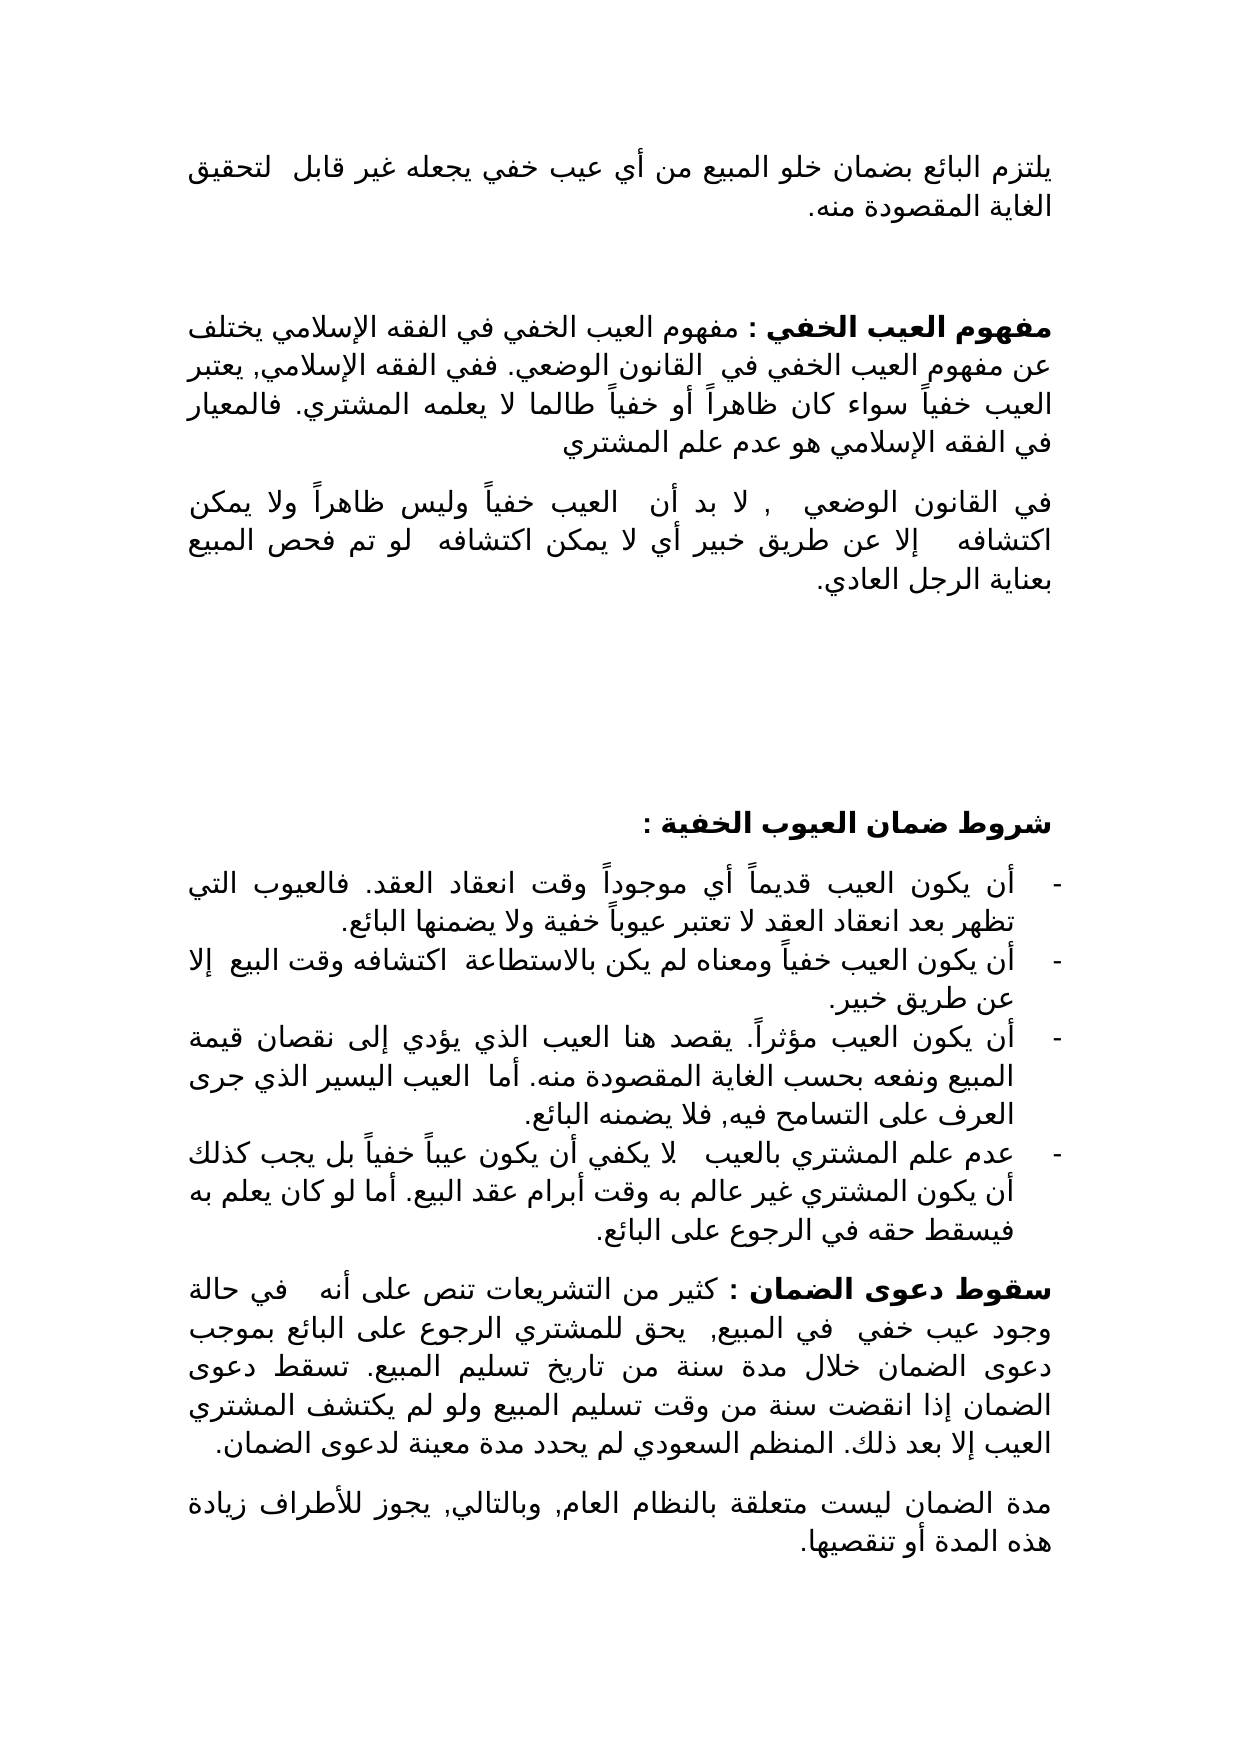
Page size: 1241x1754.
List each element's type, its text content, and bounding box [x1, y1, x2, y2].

list أن يكون العيب مؤثراً. يقصد هنا العيب الذي يؤدي إلى نقصان قيمة المبيع ونفعه بحسب الغاية المقصودة منه. أما العيب اليسير الذي جرى العرف على التسامح فيه, فلا يضمنه البائع. [187, 1020, 1053, 1131]
text مدة الضمان ليست متعلقة بالنظام العام, وبالتالي, يجوز للأطراف زيادة هذه المدة أو تنقصيها. [187, 1486, 1053, 1558]
text يلتزم البائع بضمان خلو المبيع من أي عيب خفي يجعله غير قابل لتحقيق الغاية المقصودة منه. [187, 150, 1053, 222]
list أن يكون العيب قديماً أي موجوداً وقت انعقاد العقد. فالعيوب التي تظهر بعد انعقاد العقد لا تعتبر عيوباً خفية ولا يضمنها البائع. [187, 866, 1053, 938]
text شروط ضمان العيوب الخفية : [187, 806, 1053, 840]
text مفهوم العيب الخفي : مفهوم العيب الخفي في الفقه الإسلامي يختلف عن مفهوم العيب الخفي في القانون الوضعي. ففي الفقه الإسلامي, يعتبر العيب خفياً سواء كان ظاهراً أو خفياً طالما لا يعلمه المشتري. فالمعيار في الفقه الإسلامي هو عدم علم المشتري [187, 310, 1053, 459]
list أن يكون العيب خفياً ومعناه لم يكن بالاستطاعة اكتشافه وقت البيع إلا عن طريق خبير. [187, 943, 1053, 1015]
text سقوط دعوى الضمان : كثير من التشريعات تنص على أنه في حالة وجود عيب خفي في المبيع, يحق للمشتري الرجوع على البائع بموجب دعوى الضمان خلال مدة سنة من تاريخ تسليم المبيع. تسقط دعوى الضمان إذا انقضت سنة من وقت تسليم المبيع ولو لم يكتشف المشتري العيب إلا بعد ذلك. المنظم السعودي لم يحدد مدة معينة لدعوى الضمان. [187, 1272, 1053, 1460]
text في القانون الوضعي , لا بد أن العيب خفياً وليس ظاهراً ولا يمكن اكتشافه إلا عن طريق خبير أي لا يمكن اكتشافه لو تم فحص المبيع بعناية الرجل العادي. [187, 485, 1053, 595]
list عدم علم المشتري بالعيب . لا يكفي أن يكون عيباً خفياً بل يجب كذلك أن يكون المشتري غير عالم به وقت أبرام عقد البيع. أما لو كان يعلم به فيسقط حقه في الرجوع على البائع. [187, 1136, 1053, 1246]
